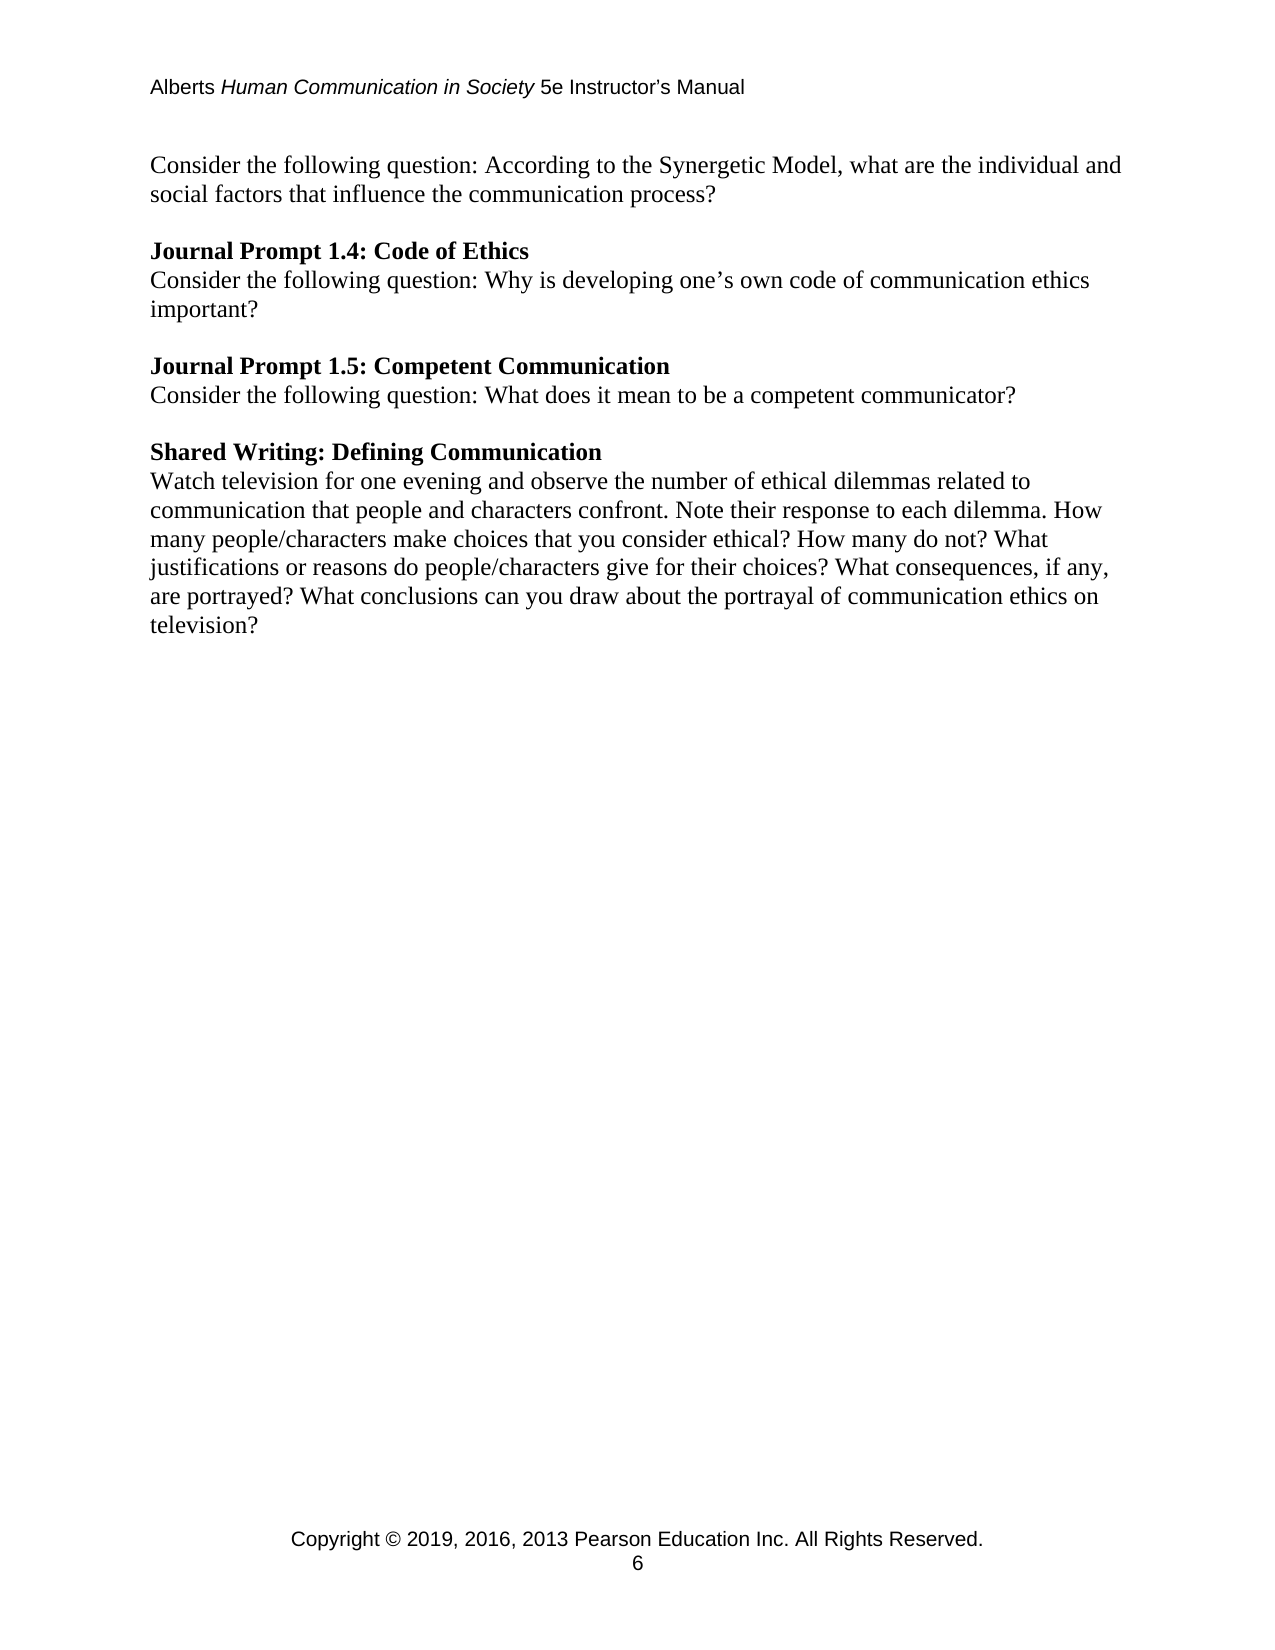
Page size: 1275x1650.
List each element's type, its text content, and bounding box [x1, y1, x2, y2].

text Consider the following question: According to the Synergetic Model, what are the individual and social factors that influence the communication process? [150, 150, 1125, 207]
text Journal Prompt 1.5: Competent Communication [150, 351, 1125, 380]
text Journal Prompt 1.4: Code of Ethics [150, 236, 1125, 265]
text Watch television for one evening and observe the number of ethical dilemmas related to communication that people and characters confront. Note their response to each dilemma. How many people/characters make choices that you consider ethical? How many do not? What justifications or reasons do people/characters give for their choices? What consequences, if any, are portrayed? What conclusions can you draw about the portrayal of communication ethics on television? [150, 466, 1125, 639]
text Consider the following question: What does it mean to be a competent communicator? [150, 380, 1125, 409]
text Shared Writing: Defining Communication [150, 437, 1125, 466]
text Consider the following question: Why is developing one’s own code of communication ethics important? [150, 265, 1125, 322]
